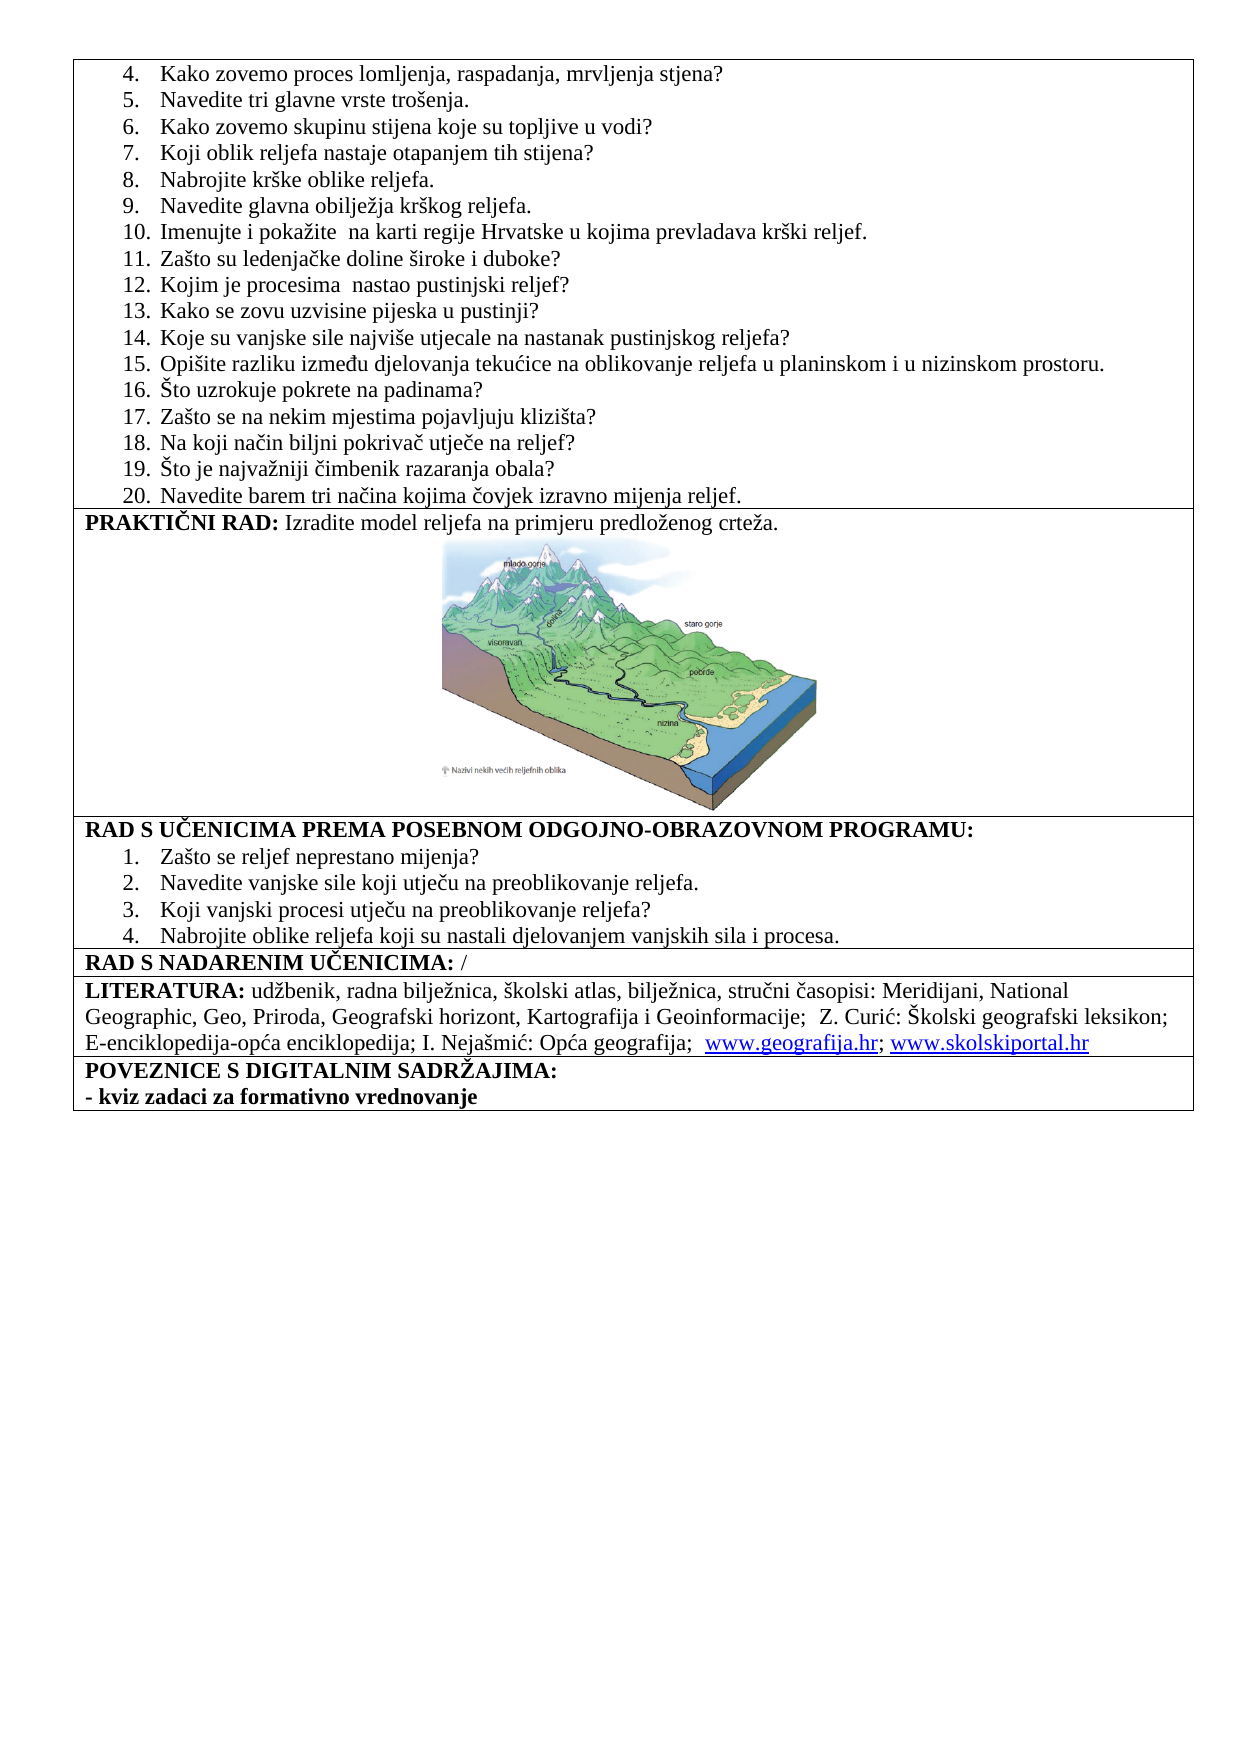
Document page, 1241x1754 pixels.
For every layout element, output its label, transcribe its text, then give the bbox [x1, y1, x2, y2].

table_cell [74, 60, 1193, 508]
table_cell PRAKTIČNI RAD: Izradite model reljefa na primjeru predloženog crteža. [74, 509, 1193, 816]
picture [442, 535, 825, 816]
table_cell RAD S NADARENIM UČENICIMA: / [74, 949, 1193, 976]
table_cell POVEZNICE S DIGITALNIM SADRŽAJIMA: - kviz zadaci za formativno vrednovanje [74, 1057, 1193, 1109]
table_cell LITERATURA: udžbenik, radna bilježnica, školski atlas, bilježnica, stručni časopisi: Meridijani, National Geographic, Geo, Priroda, Geografski horizont, Kartografija i Geoinformacije; Z. Curić: Školski geografski leksikon; E-enciklopedija-opća enciklopedija; I. Nejašmić: Opća geografija; www.geografija.hr; www.skolskiportal.hr [74, 977, 1193, 1056]
table_cell RAD S UČENICIMA PREMA POSEBNOM ODGOJNO-OBRAZOVNOM PROGRAMU: Zašto se reljef neprestano mijenja? Navedite vanjske sile koji utječu na preoblikovanje reljefa. Koji vanjski procesi utječu na preoblikovanje reljefa? Nabrojite oblike reljefa koji su nastali djelovanjem vanjskih sila i procesa. [74, 817, 1193, 948]
